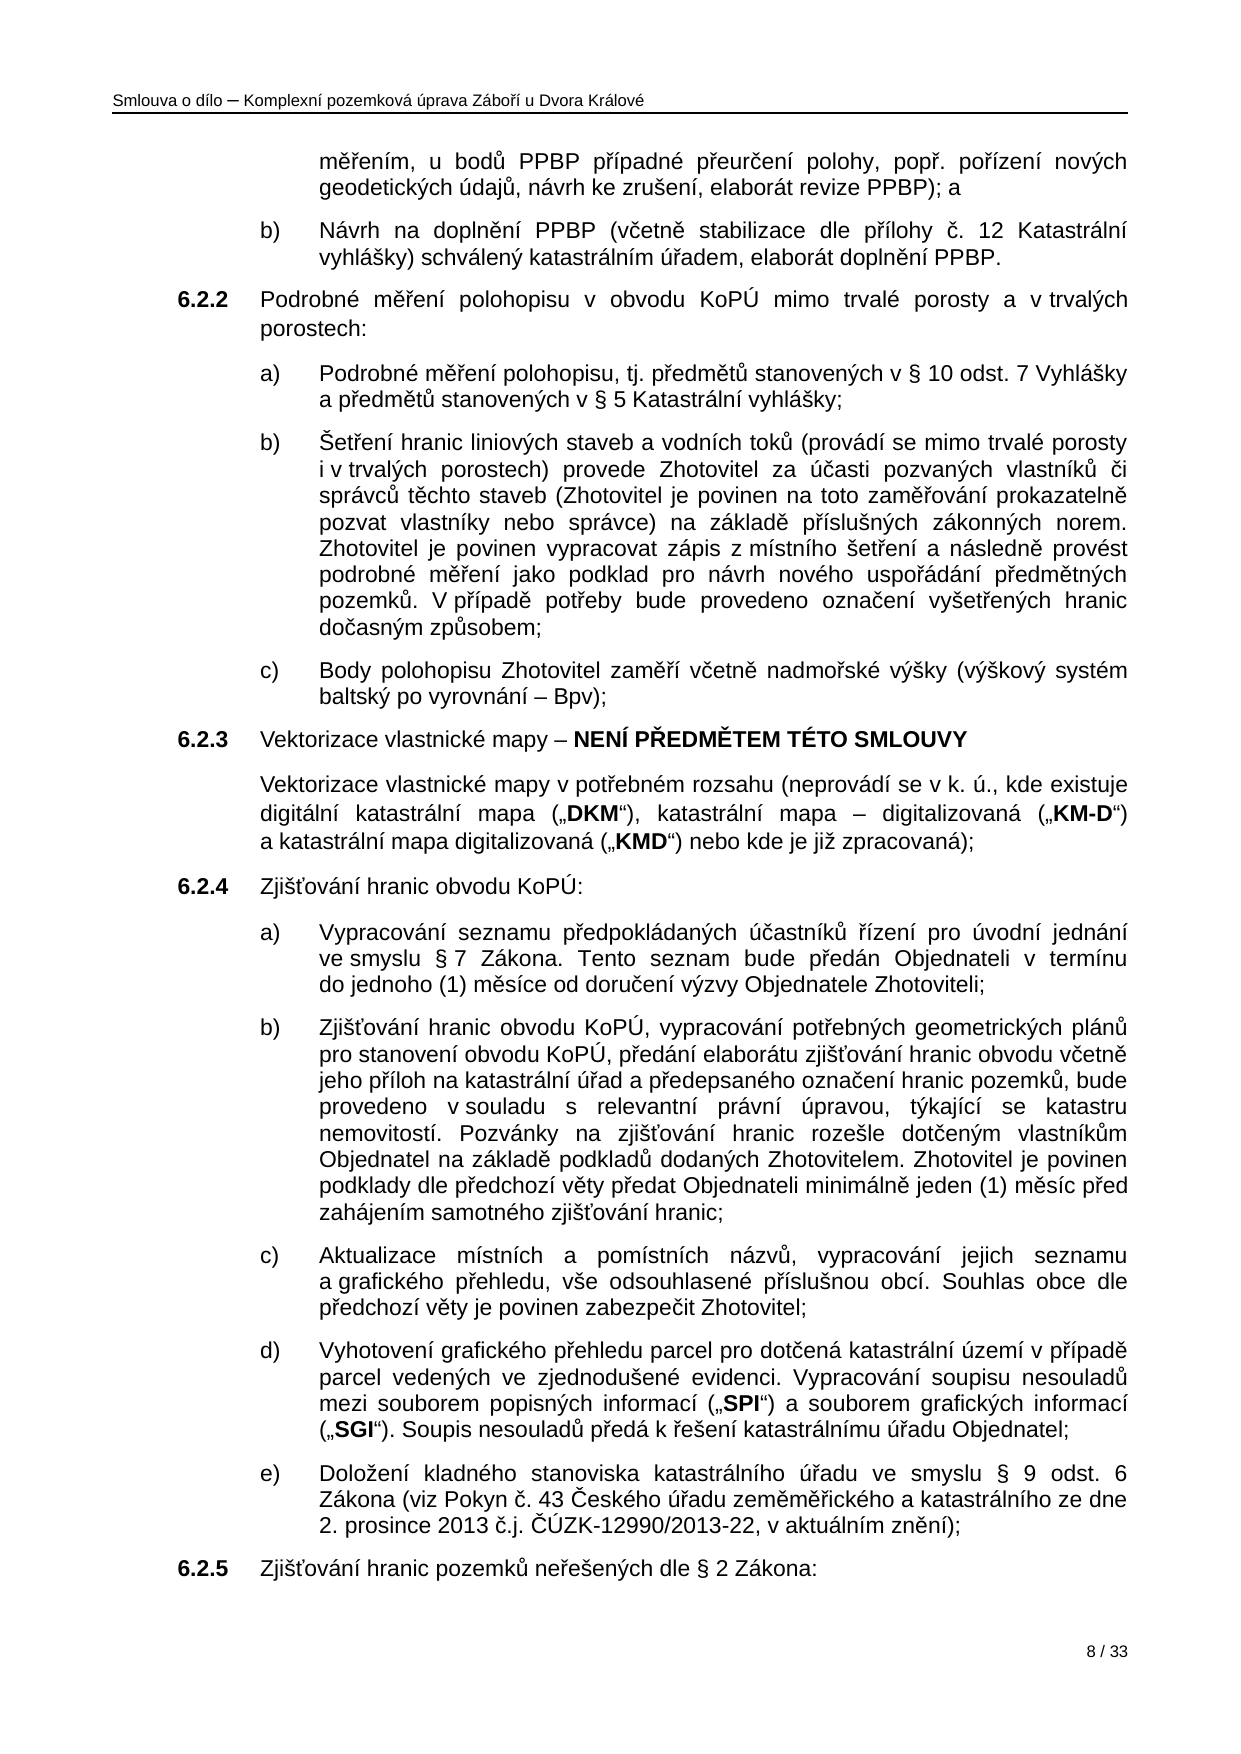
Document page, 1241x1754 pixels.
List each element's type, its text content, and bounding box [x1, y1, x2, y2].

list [260, 148, 1128, 200]
list Body polohopisu Zhotovitel zaměří včetně nadmořské výšky (výškový systém baltský po vyrovnání – Bpv); [260, 657, 1128, 709]
list Návrh na doplnění PPBP (včetně stabilizace dle přílohy č. 12 Katastrální vyhlášky) schválený katastrálním úřadem, elaborát doplnění PPBP. [260, 217, 1128, 270]
text Zjišťování hranic pozemků neřešených dle § 2 Zákona: [177, 1555, 1128, 1582]
list Aktualizace místních a pomístních názvů, vypracování jejich seznamu a grafického přehledu, vše odsouhlasené příslušnou obcí. Souhlas obce dle předchozí věty je povinen zabezpečit Zhotovitel; [260, 1242, 1128, 1321]
list Zjišťování hranic obvodu KoPÚ, vypracování potřebných geometrických plánů pro stanovení obvodu KoPÚ, předání elaborátu zjišťování hranic obvodu včetně jeho příloh na katastrální úřad a předepsaného označení hranic pozemků, bude provedeno v souladu s relevantní právní úpravou, týkající se katastru nemovitostí. Pozvánky na zjišťování hranic rozešle dotčeným vlastníkům Objednatel na základě podkladů dodaných Zhotovitelem. Zhotovitel je povinen podklady dle předchozí věty předat Objednateli minimálně jeden (1) měsíc před zahájením samotného zjišťování hranic; [260, 1014, 1128, 1225]
list Šetření hranic liniových staveb a vodních toků (provádí se mimo trvalé porosty i v trvalých porostech) provede Zhotovitel za účasti pozvaných vlastníků či správců těchto staveb (Zhotovitel je povinen na toto zaměřování prokazatelně pozvat vlastníky nebo správce) na základě příslušných zákonných norem. Zhotovitel je povinen vypracovat zápis z místního šetření a následně provést podrobné měření jako podklad pro návrh nového uspořádání předmětných pozemků. V případě potřeby bude provedeno označení vyšetřených hranic dočasným způsobem; [260, 429, 1128, 640]
text Zjišťování hranic obvodu KoPÚ: [177, 873, 1128, 900]
list Doložení kladného stanoviska katastrálního úřadu ve smyslu § 9 odst. 6 Zákona (viz Pokyn č. 43 Českého úřadu zeměměřického a katastrálního ze dne 2. prosince 2013 č.j. ČÚZK-12990/2013-22, v aktuálním znění); [260, 1459, 1128, 1538]
text Vektorizace vlastnické mapy – NENÍ PŘEDMĚTEM TÉTO SMLOUVY [177, 726, 1128, 753]
list Podrobné měření polohopisu, tj. předmětů stanovených v § 10 odst. 7 Vyhlášky a předmětů stanovených v § 5 Katastrální vyhlášky; [260, 360, 1128, 413]
list Vyhotovení grafického přehledu parcel pro dotčená katastrální území v případě parcel vedených ve zjednodušené evidenci. Vypracování soupisu nesouladů mezi souborem popisných informací („SPI“) a souborem grafických informací („SGI“). Soupis nesouladů předá k řešení katastrálnímu úřadu Objednatel; [260, 1337, 1128, 1443]
list Vypracování seznamu předpokládaných účastníků řízení pro úvodní jednání ve smyslu § 7 Zákona. Tento seznam bude předán Objednateli v termínu do jednoho (1) měsíce od doručení výzvy Objednatele Zhotoviteli; [260, 918, 1128, 997]
list Vektorizace vlastnické mapy v potřebném rozsahu (neprovádí se v k. ú., kde existuje digitální katastrální mapa („DKM“), katastrální mapa – digitalizovaná („KM-D“) a katastrální mapa digitalizovaná („KMD“) nebo kde je již zpracovaná); [260, 771, 1128, 854]
text Podrobné měření polohopisu v obvodu KoPÚ mimo trvalé porosty a v trvalých porostech: [177, 286, 1128, 341]
